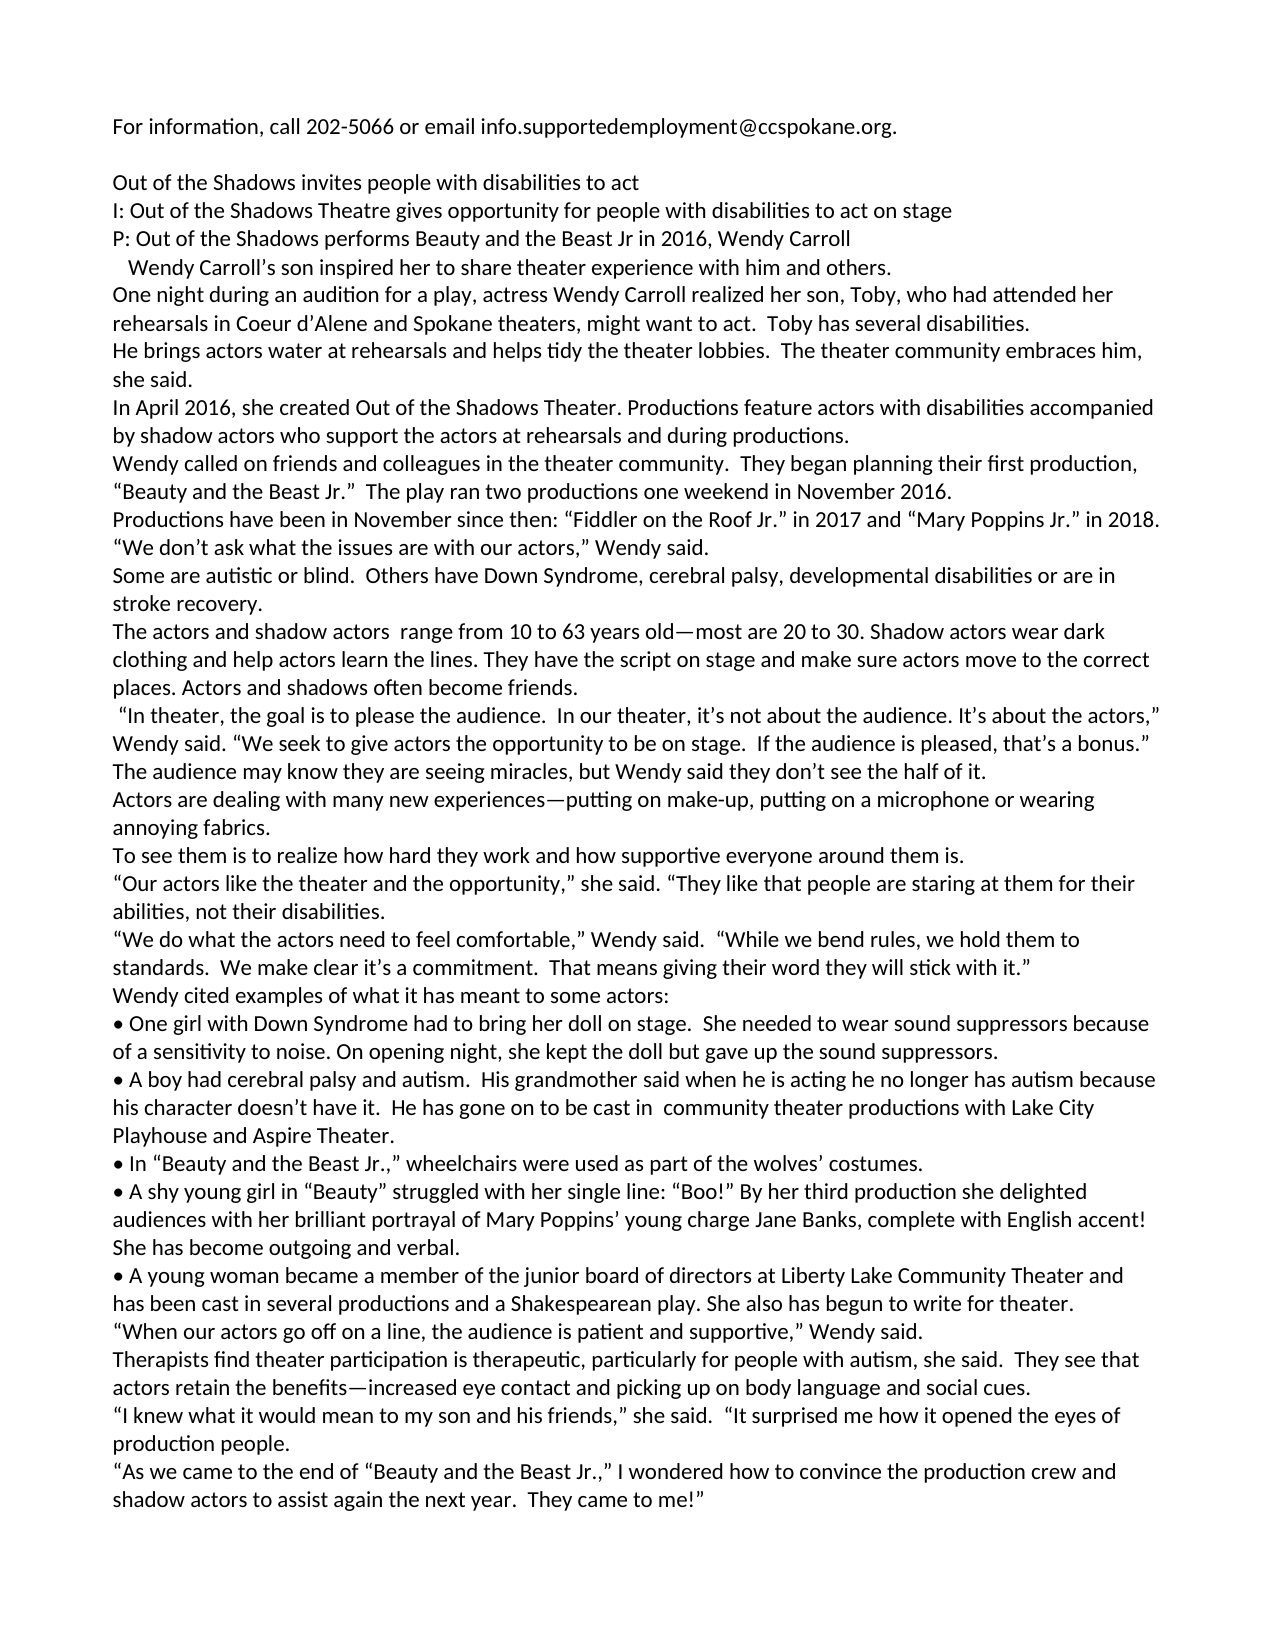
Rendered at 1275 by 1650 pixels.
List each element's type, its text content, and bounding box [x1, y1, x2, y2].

text Wendy called on friends and colleagues in the theater community. They began planning their first production, “Beauty and the Beast Jr.” The play ran two productions one weekend in November 2016. [112, 449, 1162, 505]
text “Our actors like the theater and the opportunity,” she said. “They like that people are staring at them for their abilities, not their disabilities. [112, 869, 1162, 925]
text “In theater, the goal is to please the audience. In our theater, it’s not about the audience. It’s about the actors,” Wendy said. “We seek to give actors the opportunity to be on stage. If the audience is pleased, that’s a bonus.” [112, 701, 1162, 757]
text “We don’t ask what the issues are with our actors,” Wendy said. [112, 533, 1162, 561]
text “As we came to the end of “Beauty and the Beast Jr.,” I wondered how to convince the production crew and shadow actors to assist again the next year. They came to me!” [112, 1457, 1162, 1513]
text • One girl with Down Syndrome had to bring her doll on stage. She needed to wear sound suppressors because of a sensitivity to noise. On opening night, she kept the doll but gave up the sound suppressors. [112, 1009, 1162, 1065]
text • In “Beauty and the Beast Jr.,” wheelchairs were used as part of the wolves’ costumes. [112, 1149, 1162, 1177]
text For information, call 202-5066 or email info.supportedemployment@ccspokane.org. [112, 112, 1162, 141]
text • A young woman became a member of the junior board of directors at Liberty Lake Community Theater and has been cast in several productions and a Shakespearean play. She also has begun to write for theater. [112, 1261, 1162, 1317]
text The audience may know they are seeing miracles, but Wendy said they don’t see the half of it. [112, 757, 1162, 785]
text “When our actors go off on a line, the audience is patient and supportive,” Wendy said. [112, 1317, 1162, 1345]
text Out of the Shadows invites people with disabilities to act [112, 168, 1162, 197]
text He brings actors water at rehearsals and helps tidy the theater lobbies. The theater community embraces him, she said. [112, 337, 1162, 393]
text • A shy young girl in “Beauty” struggled with her single line: “Boo!” By her third production she delighted audiences with her brilliant portrayal of Mary Poppins’ young charge Jane Banks, complete with English accent! She has become outgoing and verbal. [112, 1177, 1162, 1261]
text Actors are dealing with many new experiences—putting on make-up, putting on a microphone or wearing annoying fabrics. [112, 785, 1162, 841]
text In April 2016, she created Out of the Shadows Theater. Productions feature actors with disabilities accompanied by shadow actors who support the actors at rehearsals and during productions. [112, 393, 1162, 449]
text P: Out of the Shadows performs Beauty and the Beast Jr in 2016, Wendy Carroll [112, 224, 1162, 253]
text I: Out of the Shadows Theatre gives opportunity for people with disabilities to act on stage [112, 197, 1162, 224]
text • A boy had cerebral palsy and autism. His grandmother said when he is acting he no longer has autism because his character doesn’t have it. He has gone on to be cast in community theater productions with Lake City Playhouse and Aspire Theater. [112, 1065, 1162, 1149]
text “I knew what it would mean to my son and his friends,” she said. “It surprised me how it opened the eyes of production people. [112, 1401, 1162, 1457]
text Wendy cited examples of what it has meant to some actors: [112, 981, 1162, 1009]
text Therapists find theater participation is therapeutic, particularly for people with autism, she said. They see that actors retain the benefits—increased eye contact and picking up on body language and social cues. [112, 1345, 1162, 1401]
text One night during an audition for a play, actress Wendy Carroll realized her son, Toby, who had attended her rehearsals in Coeur d’Alene and Spokane theaters, might want to act. Toby has several disabilities. [112, 281, 1162, 337]
text The actors and shadow actors range from 10 to 63 years old—most are 20 to 30. Shadow actors wear dark clothing and help actors learn the lines. They have the script on stage and make sure actors move to the correct places. Actors and shadows often become friends. [112, 617, 1162, 701]
text Some are autistic or blind. Others have Down Syndrome, cerebral palsy, developmental disabilities or are in stroke recovery. [112, 561, 1162, 617]
text To see them is to realize how hard they work and how supportive everyone around them is. [112, 841, 1162, 869]
text “We do what the actors need to feel comfortable,” Wendy said. “While we bend rules, we hold them to standards. We make clear it’s a commitment. That means giving their word they will stick with it.” [112, 925, 1162, 981]
text Wendy Carroll’s son inspired her to share theater experience with him and others. [112, 253, 1162, 281]
text Productions have been in November since then: “Fiddler on the Roof Jr.” in 2017 and “Mary Poppins Jr.” in 2018. [112, 505, 1162, 533]
